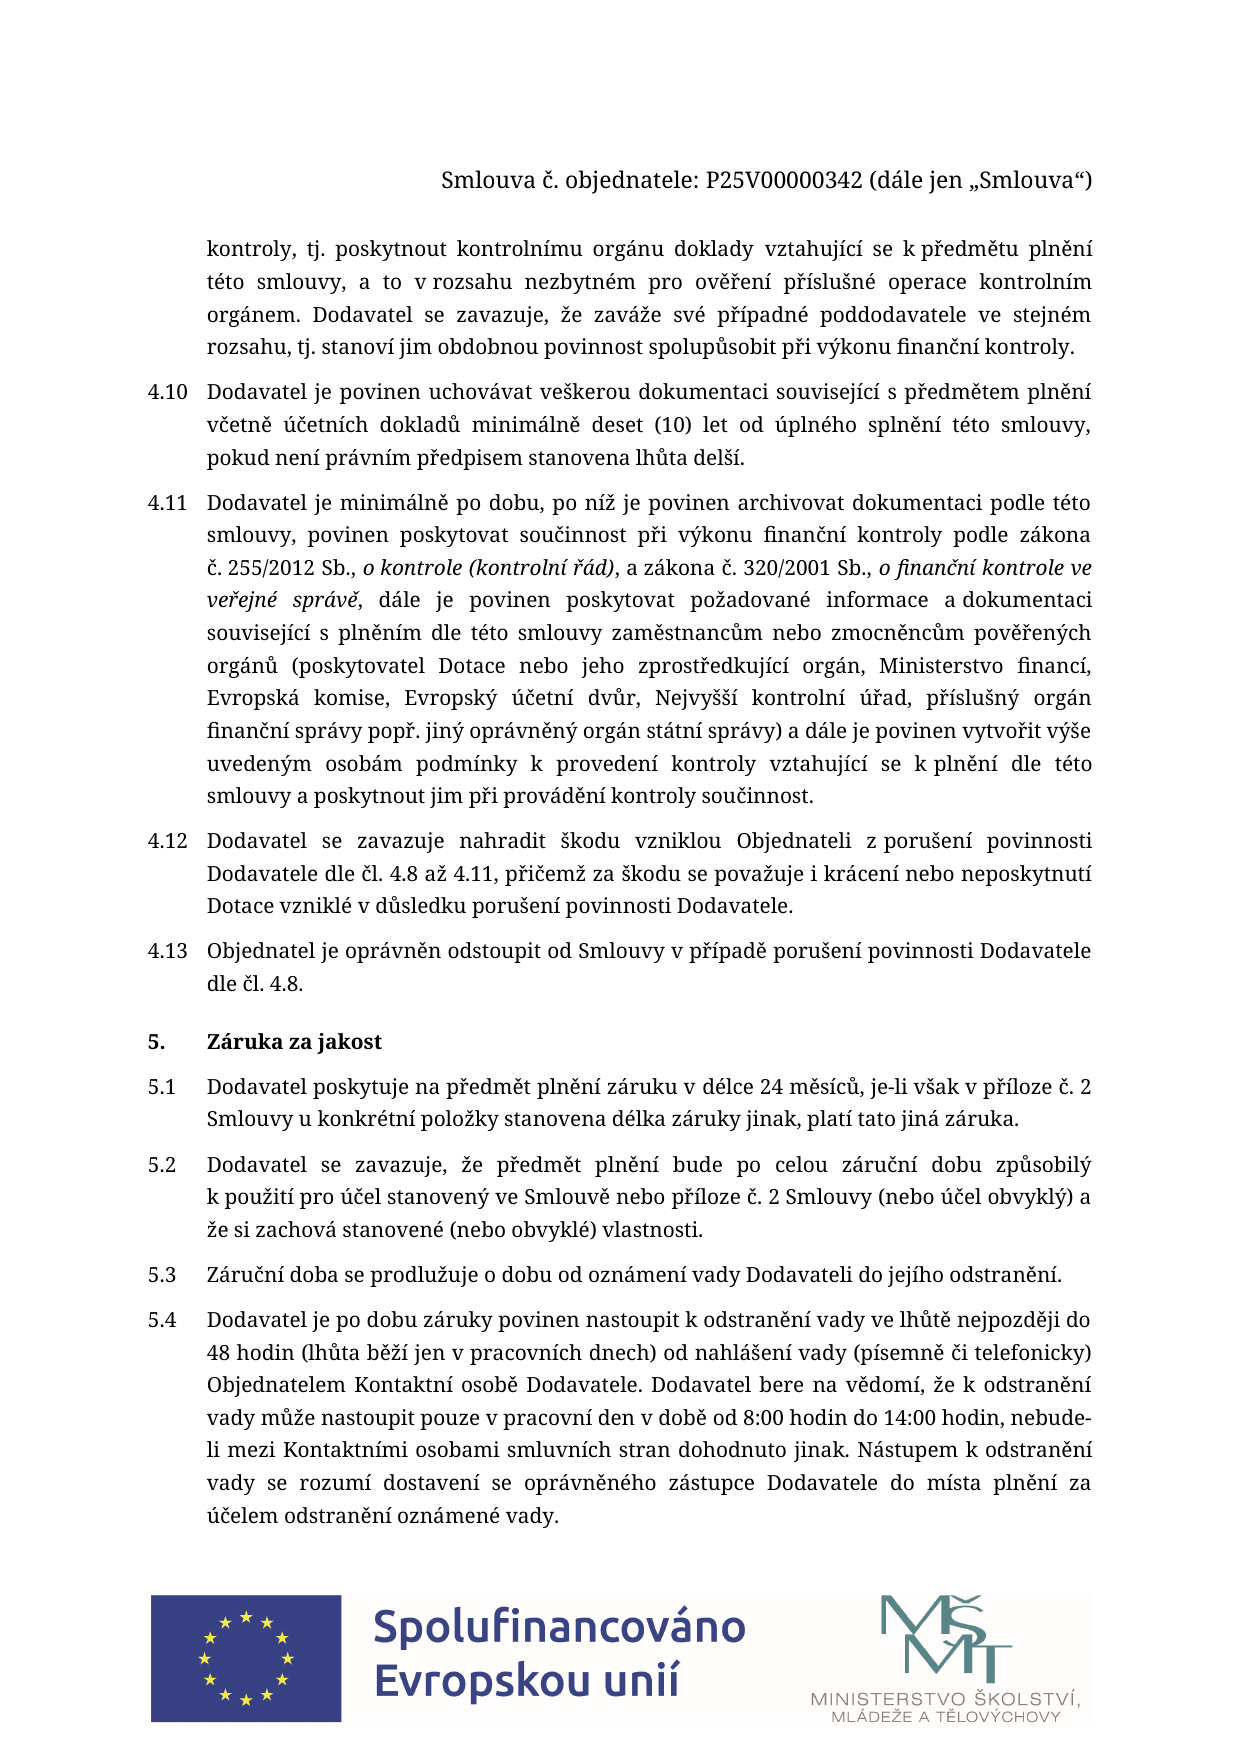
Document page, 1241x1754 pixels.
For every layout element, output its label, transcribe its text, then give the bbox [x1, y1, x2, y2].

list Dodavatel je minimálně po dobu, po níž je povinen archivovat dokumentaci podle této smlouvy, povinen poskytovat součinnost při výkonu finanční kontroly podle zákona č. 255/2012 Sb., o kontrole (kontrolní řád), a zákona č. 320/2001 Sb., o finanční kontrole ve veřejné správě, dále je povinen poskytovat požadované informace a dokumentaci související s plněním dle této smlouvy zaměstnancům nebo zmocněncům pověřených orgánů (poskytovatel Dotace nebo jeho zprostředkující orgán, Ministerstvo financí, Evropská komise, Evropský účetní dvůr, Nejvyšší kontrolní úřad, příslušný orgán finanční správy popř. jiný oprávněný orgán státní správy) a dále je povinen vytvořit výše uvedeným osobám podmínky k provedení kontroly vztahující se k plnění dle této smlouvy a poskytnout jim při provádění kontroly součinnost. [148, 488, 1093, 810]
list Záruční doba se prodlužuje o dobu od oznámení vady Dodavateli do jejího odstranění. [148, 1260, 1093, 1288]
list Dodavatel se zavazuje nahradit škodu vzniklou Objednateli z porušení povinnosti Dodavatele dle čl. 4.8 až 4.11, přičemž za škodu se považuje i krácení nebo neposkytnutí Dotace vzniklé v důsledku porušení povinnosti Dodavatele. [148, 826, 1093, 920]
list Záruka za jakost [148, 1027, 1093, 1055]
picture [147, 1591, 1093, 1726]
list Dodavatel je po dobu záruky povinen nastoupit k odstranění vady ve lhůtě nejpozději do 48 hodin (lhůta běží jen v pracovních dnech) od nahlášení vady (písemně či telefonicky) Objednatelem Kontaktní osobě Dodavatele. Dodavatel bere na vědomí, že k odstranění vady může nastoupit pouze v pracovní den v době od 8:00 hodin do 14:00 hodin, nebude-li mezi Kontaktními osobami smluvních stran dohodnuto jinak. Nástupem k odstranění vady se rozumí dostavení se oprávněného zástupce Dodavatele do místa plnění za účelem odstranění oznámené vady. [148, 1305, 1093, 1529]
list Dodavatel se zavazuje, že předmět plnění bude po celou záruční dobu způsobilý k použití pro účel stanovený ve Smlouvě nebo příloze č. 2 Smlouvy (nebo účel obvyklý) a že si zachová stanovené (nebo obvyklé) vlastnosti. [148, 1150, 1093, 1243]
list Dodavatel je povinen uchovávat veškerou dokumentaci související s předmětem plnění včetně účetních dokladů minimálně deset (10) let od úplného splnění této smlouvy, pokud není právním předpisem stanovena lhůta delší. [148, 377, 1093, 471]
list Dodavatel poskytuje na předmět plnění záruku v délce 24 měsíců, je-li však v příloze č. 2 Smlouvy u konkrétní položky stanovena délka záruky jinak, platí tato jiná záruka. [148, 1072, 1093, 1133]
list Objednatel je oprávněn odstoupit od Smlouvy v případě porušení povinnosti Dodavatele dle čl. 4.8. [148, 937, 1093, 998]
